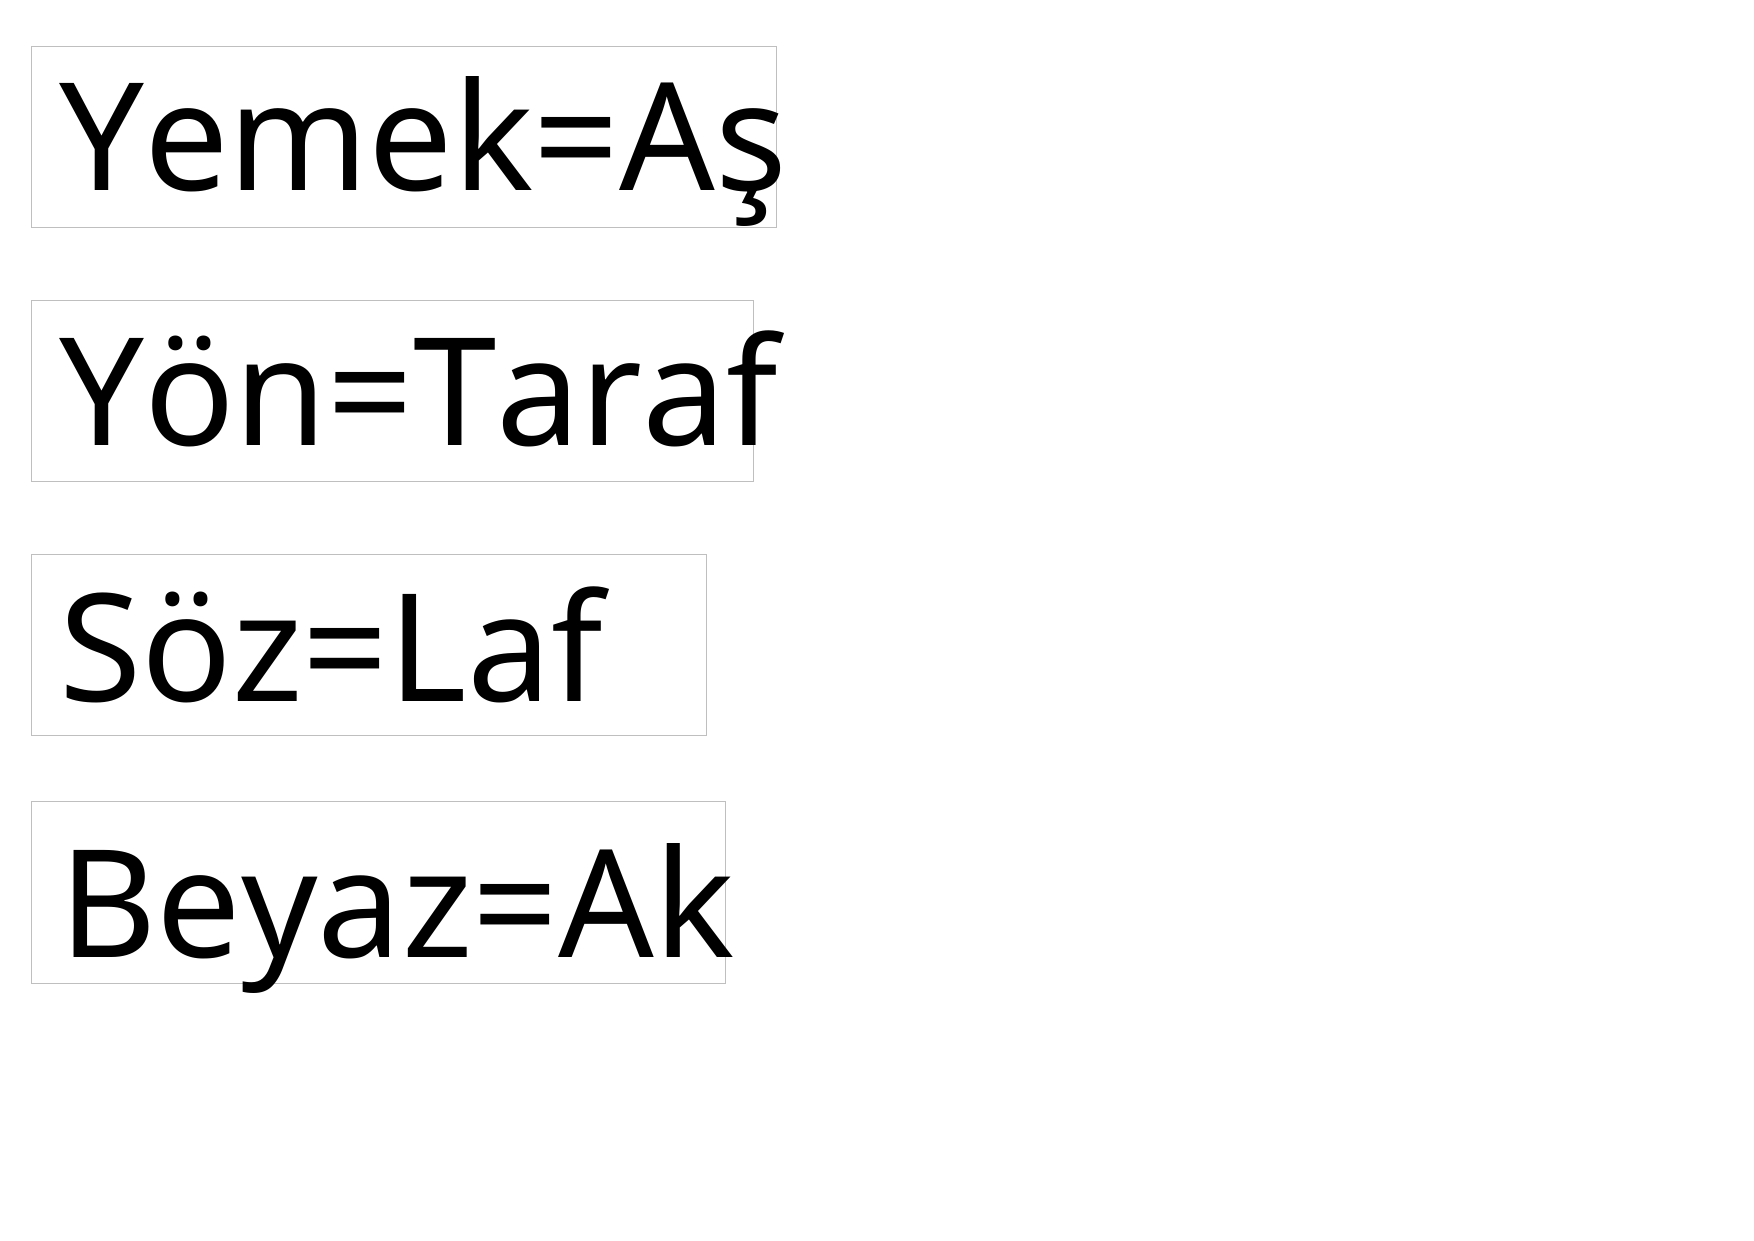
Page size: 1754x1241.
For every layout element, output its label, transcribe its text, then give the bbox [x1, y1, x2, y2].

text Yemek=Aş [59, 29, 1695, 234]
text Beyaz=Ak [59, 797, 1695, 1001]
text Yön=Taraf [59, 285, 1695, 489]
text Söz=Laf [59, 541, 1695, 745]
